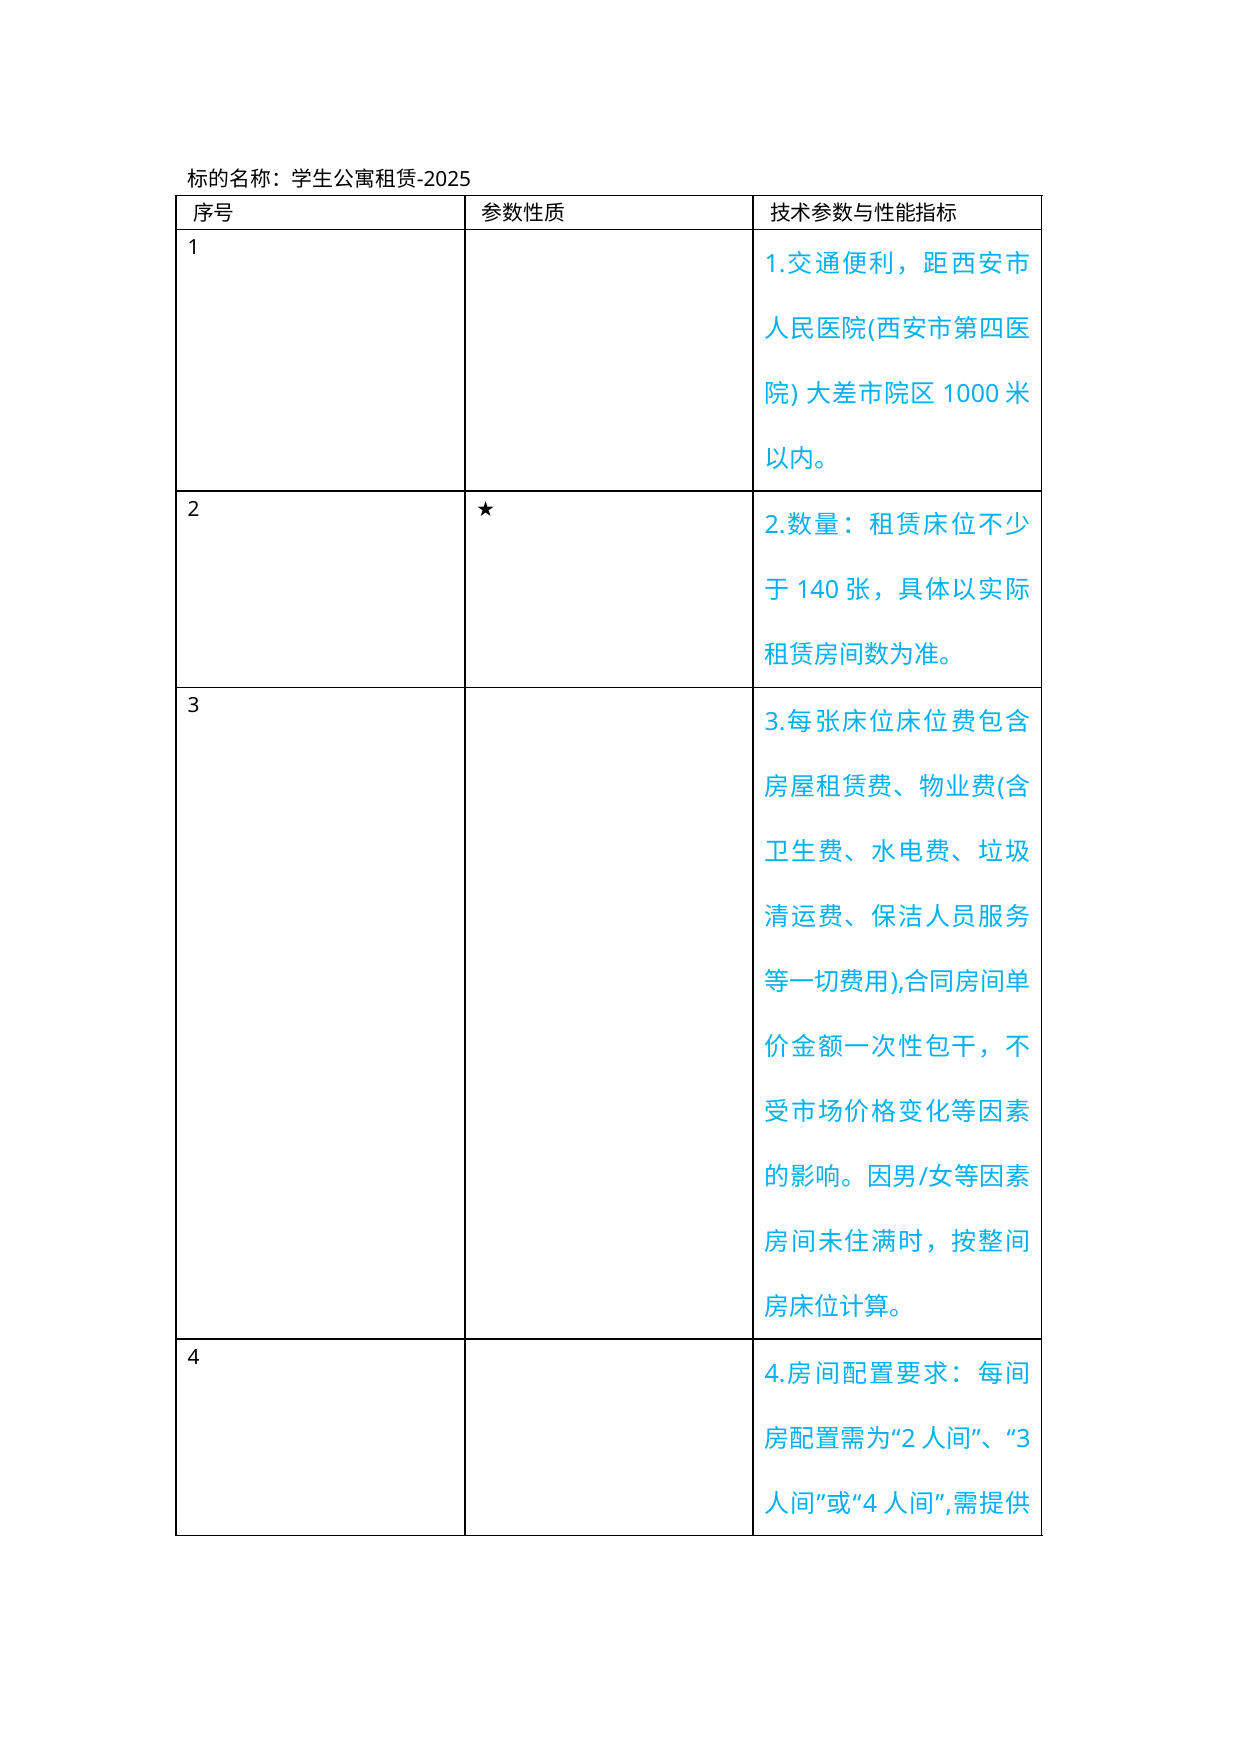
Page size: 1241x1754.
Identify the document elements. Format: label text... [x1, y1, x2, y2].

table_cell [754, 1340, 1041, 1535]
table_cell 2.数量：租赁床位不少于140张，具体以实际租赁房间数为准。 [754, 492, 1041, 687]
table_header 序号 [177, 196, 464, 228]
table_cell [466, 688, 752, 1338]
table_cell 2 [177, 492, 464, 687]
text 标的名称：学生公寓租赁-2025 [187, 162, 1053, 194]
table_cell [466, 230, 752, 490]
table_cell 3 [177, 688, 464, 1338]
table_cell 4 [177, 1340, 464, 1535]
table_cell 1 [177, 230, 464, 490]
table_header 参数性质 [466, 196, 752, 228]
table_cell 1.交通便利，距西安市人民医院(西安市第四医院) 大差市院区1000米以内。 [754, 230, 1041, 490]
table_cell 3.每张床位床位费包含房屋租赁费、物业费(含卫生费、水电费、垃圾清运费、保洁人员服务等一切费用),合同房间单价金额一次性包干，不受市场价格变化等因素的影响。因男/女等因素房间未住满时，按整间房床位计算。 [754, 688, 1041, 1338]
table_cell ★ [466, 492, 752, 687]
table_header 技术参数与性能指标 [754, 196, 1041, 228]
table_cell [466, 1340, 752, 1535]
